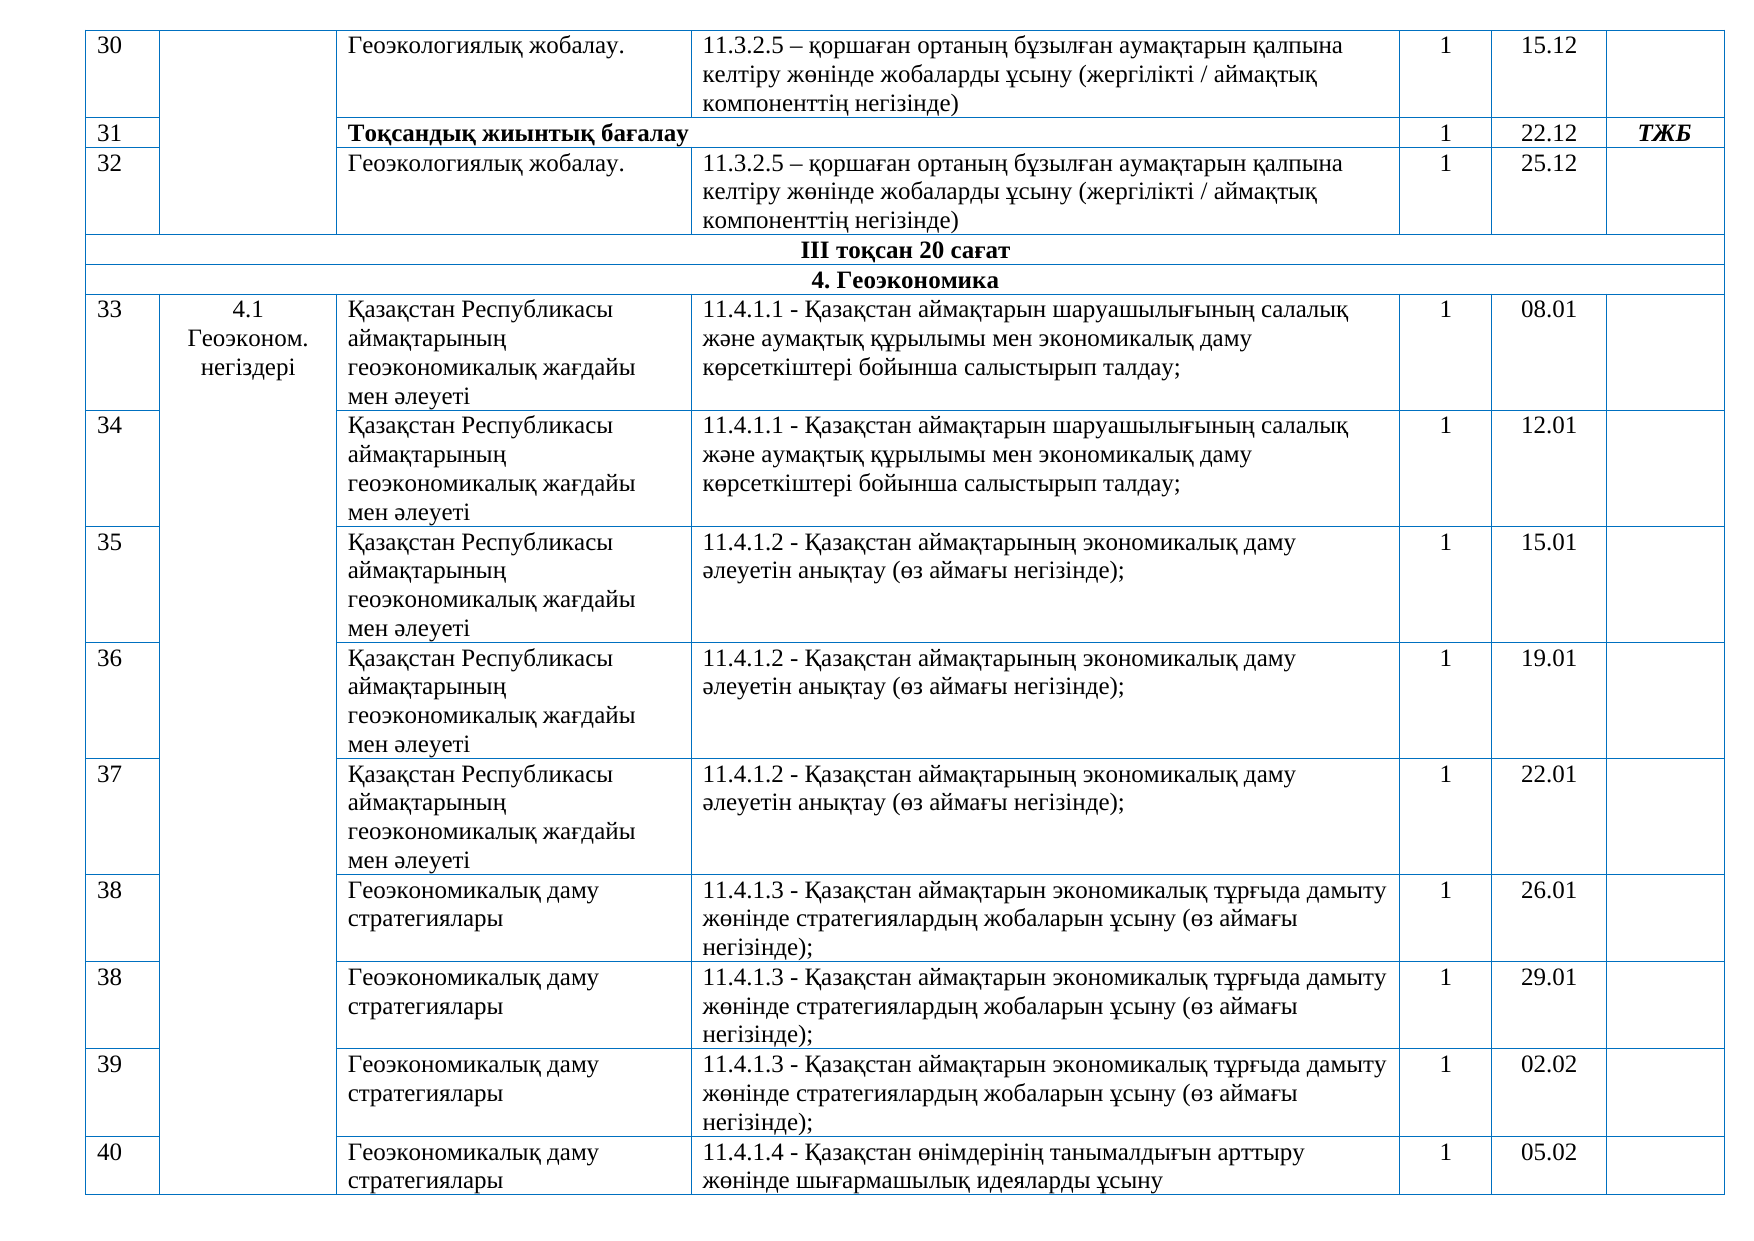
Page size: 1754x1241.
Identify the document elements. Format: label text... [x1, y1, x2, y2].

table_cell 1 [1400, 118, 1491, 147]
table_cell [1607, 1049, 1724, 1136]
table_cell 33 [86, 295, 159, 409]
table_cell 11.4.1.3 - Қазақстан аймақтарын экономикалық тұрғыда дамыту жөнінде стратегиялардың жобаларын ұсыну (өз аймағы негізінде); [692, 875, 1399, 961]
table_cell Қазақстан Республикасы аймақтарының геоэкономикалық жағдайы мен әлеуеті [337, 411, 691, 526]
table_cell 29.01 [1492, 962, 1606, 1048]
table_cell [1607, 759, 1724, 874]
table_cell 38 [86, 962, 159, 1048]
table_cell 22.01 [1492, 759, 1606, 874]
table_cell Геоэкологиялық жобалау. [337, 31, 691, 117]
table_cell 11.4.1.1 - Қазақстан аймақтарын шаруашылығының салалық және аумақтық құрылымы мен экономикалық даму көрсеткіштері бойынша салыстырып талдау; [692, 411, 1399, 526]
table_cell Қазақстан Республикасы аймақтарының геоэкономикалық жағдайы мен әлеуеті [337, 759, 691, 874]
table_cell 1 [1400, 643, 1491, 758]
table_cell [1607, 295, 1724, 409]
table_cell ТЖБ [1607, 118, 1724, 147]
table_cell 30 [86, 31, 159, 117]
table_cell 32 [86, 148, 159, 234]
table_cell [1607, 875, 1724, 961]
table_cell 08.01 [1492, 295, 1606, 409]
table_cell 40 [86, 1137, 159, 1194]
table_cell 1 [1400, 1049, 1491, 1136]
table_cell Геоэкономикалық даму стратегиялары [337, 875, 691, 961]
table_cell 1 [1400, 962, 1491, 1048]
table_cell [1607, 148, 1724, 234]
table_cell [1607, 643, 1724, 758]
table_cell Қазақстан Республикасы аймақтарының геоэкономикалық жағдайы мен әлеуеті [337, 643, 691, 758]
table_cell [1607, 1137, 1724, 1194]
table_cell 38 [86, 875, 159, 961]
table_cell 12.01 [1492, 411, 1606, 526]
table_cell 02.02 [1492, 1049, 1606, 1136]
table_cell 11.4.1.3 - Қазақстан аймақтарын экономикалық тұрғыда дамыту жөнінде стратегиялардың жобаларын ұсыну (өз аймағы негізінде); [692, 962, 1399, 1048]
table_cell 11.4.1.3 - Қазақстан аймақтарын экономикалық тұрғыда дамыту жөнінде стратегиялардың жобаларын ұсыну (өз аймағы негізінде); [692, 1049, 1399, 1136]
table_cell [1607, 527, 1724, 642]
table_cell 1 [1400, 411, 1491, 526]
table_cell Геоэкологиялық жобалау. [337, 148, 691, 234]
table_cell 1 [1400, 527, 1491, 642]
table_cell Геоэкономикалық даму стратегиялары [337, 1137, 691, 1194]
table_cell 22.12 [1492, 118, 1606, 147]
table_cell 4. Геоэкономика [86, 265, 1724, 293]
table_cell 34 [86, 411, 159, 526]
table_cell 05.02 [1492, 1137, 1606, 1194]
table_cell 26.01 [1492, 875, 1606, 961]
table_cell 1 [1400, 295, 1491, 409]
table_cell [1607, 411, 1724, 526]
table_cell ІІІ тоқсан 20 сағат [86, 235, 1724, 264]
table_cell 37 [86, 759, 159, 874]
table_cell 35 [86, 527, 159, 642]
table_cell 1 [1400, 1137, 1491, 1194]
table_cell 15.01 [1492, 527, 1606, 642]
table_cell 25.12 [1492, 148, 1606, 234]
table_cell 31 [86, 118, 159, 147]
table_cell 11.4.1.2 - Қазақстан аймақтарының экономикалық даму әлеуетін анықтау (өз аймағы негізінде); [692, 759, 1399, 874]
table_cell [1607, 962, 1724, 1048]
table_cell 36 [86, 643, 159, 758]
table_cell 11.4.1.2 - Қазақстан аймақтарының экономикалық даму әлеуетін анықтау (өз аймағы негізінде); [692, 527, 1399, 642]
table_cell 19.01 [1492, 643, 1606, 758]
table_cell Геоэкономикалық даму стратегиялары [337, 1049, 691, 1136]
table_cell Тоқсандық жиынтық бағалау [337, 118, 1399, 147]
table_cell 11.4.1.2 - Қазақстан аймақтарының экономикалық даму әлеуетін анықтау (өз аймағы негізінде); [692, 643, 1399, 758]
table_cell 11.4.1.1 - Қазақстан аймақтарын шаруашылығының салалық және аумақтық құрылымы мен экономикалық даму көрсеткіштері бойынша салыстырып талдау; [692, 295, 1399, 409]
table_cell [692, 31, 1399, 117]
table_cell Геоэкономикалық даму стратегиялары [337, 962, 691, 1048]
table_cell 15.12 [1492, 31, 1606, 117]
table_cell 11.3.2.5 – қоршаған ортаның бұзылған аумақтарын қалпына келтіру жөнінде жобаларды ұсыну (жергілікті / аймақтық компоненттің негізінде) [692, 148, 1399, 234]
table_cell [692, 1137, 1399, 1194]
table_cell 1 [1400, 148, 1491, 234]
table_cell 4.1 Геоэконом. негіздері [160, 295, 336, 1194]
table_cell Қазақстан Республикасы аймақтарының геоэкономикалық жағдайы мен әлеуеті [337, 527, 691, 642]
table_cell 39 [86, 1049, 159, 1136]
table_cell 1 [1400, 31, 1491, 117]
table_cell 1 [1400, 759, 1491, 874]
table_cell [1607, 31, 1724, 117]
table_cell Қазақстан Республикасы аймақтарының геоэкономикалық жағдайы мен әлеуеті [337, 295, 691, 409]
table_cell 1 [1400, 875, 1491, 961]
